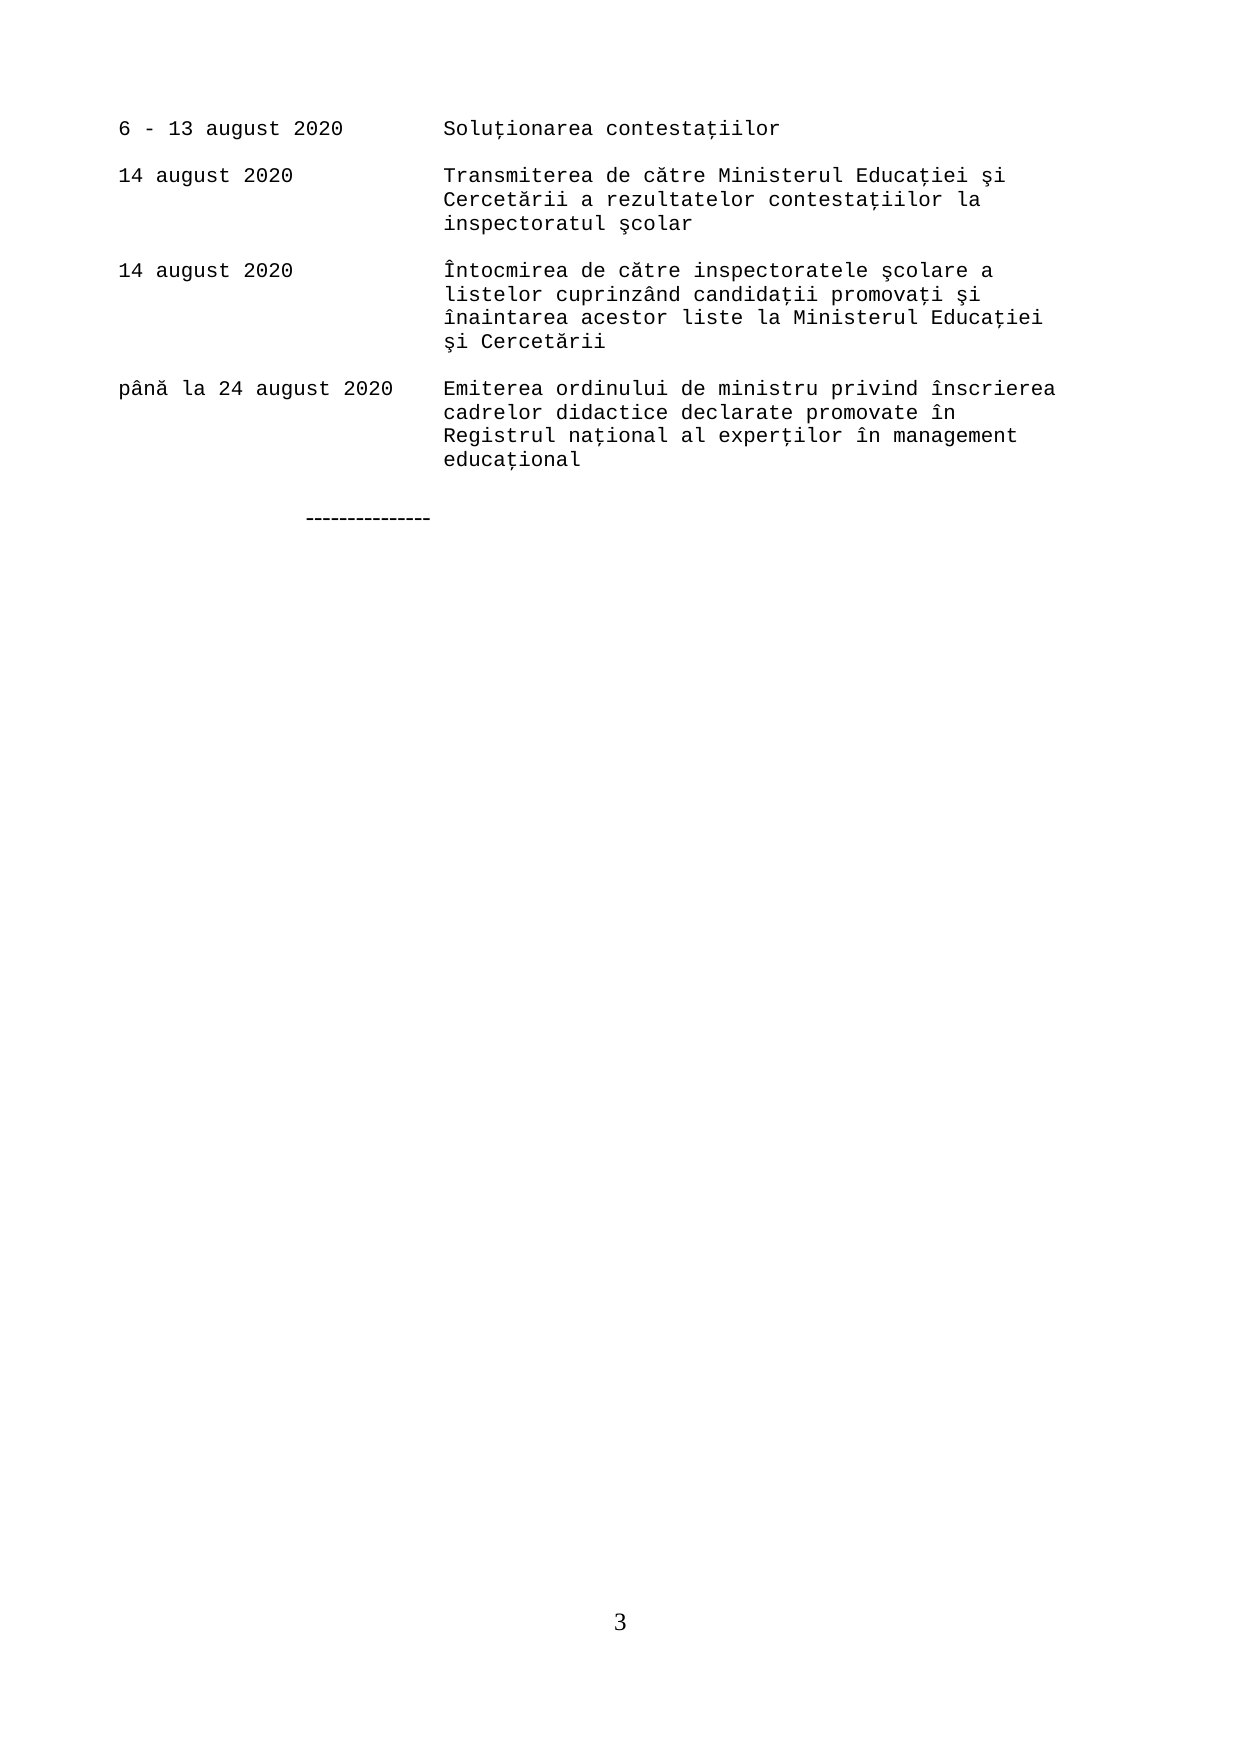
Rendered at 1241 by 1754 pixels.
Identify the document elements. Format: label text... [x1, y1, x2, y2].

text cadrelor didactice declarate promovate în [118, 402, 1122, 426]
text 6 - 13 august 2020 Soluţionarea contestaţiilor [118, 118, 1122, 142]
text 14 august 2020 Transmiterea de către Ministerul Educaţiei şi [118, 165, 1122, 189]
text listelor cuprinzând candidaţii promovaţi şi [118, 284, 1122, 307]
text 14 august 2020 Întocmirea de către inspectoratele şcolare a [118, 260, 1122, 284]
text --------------- [118, 502, 1122, 530]
text până la 24 august 2020 Emiterea ordinului de ministru privind înscrierea [118, 378, 1122, 402]
text Cercetării a rezultatelor contestaţiilor la [118, 189, 1122, 213]
text Registrul naţional al experţilor în management [118, 426, 1122, 449]
text educaţional [118, 449, 1122, 473]
text şi Cercetării [118, 331, 1122, 354]
text inspectoratul şcolar [118, 213, 1122, 236]
text înaintarea acestor liste la Ministerul Educaţiei [118, 307, 1122, 331]
